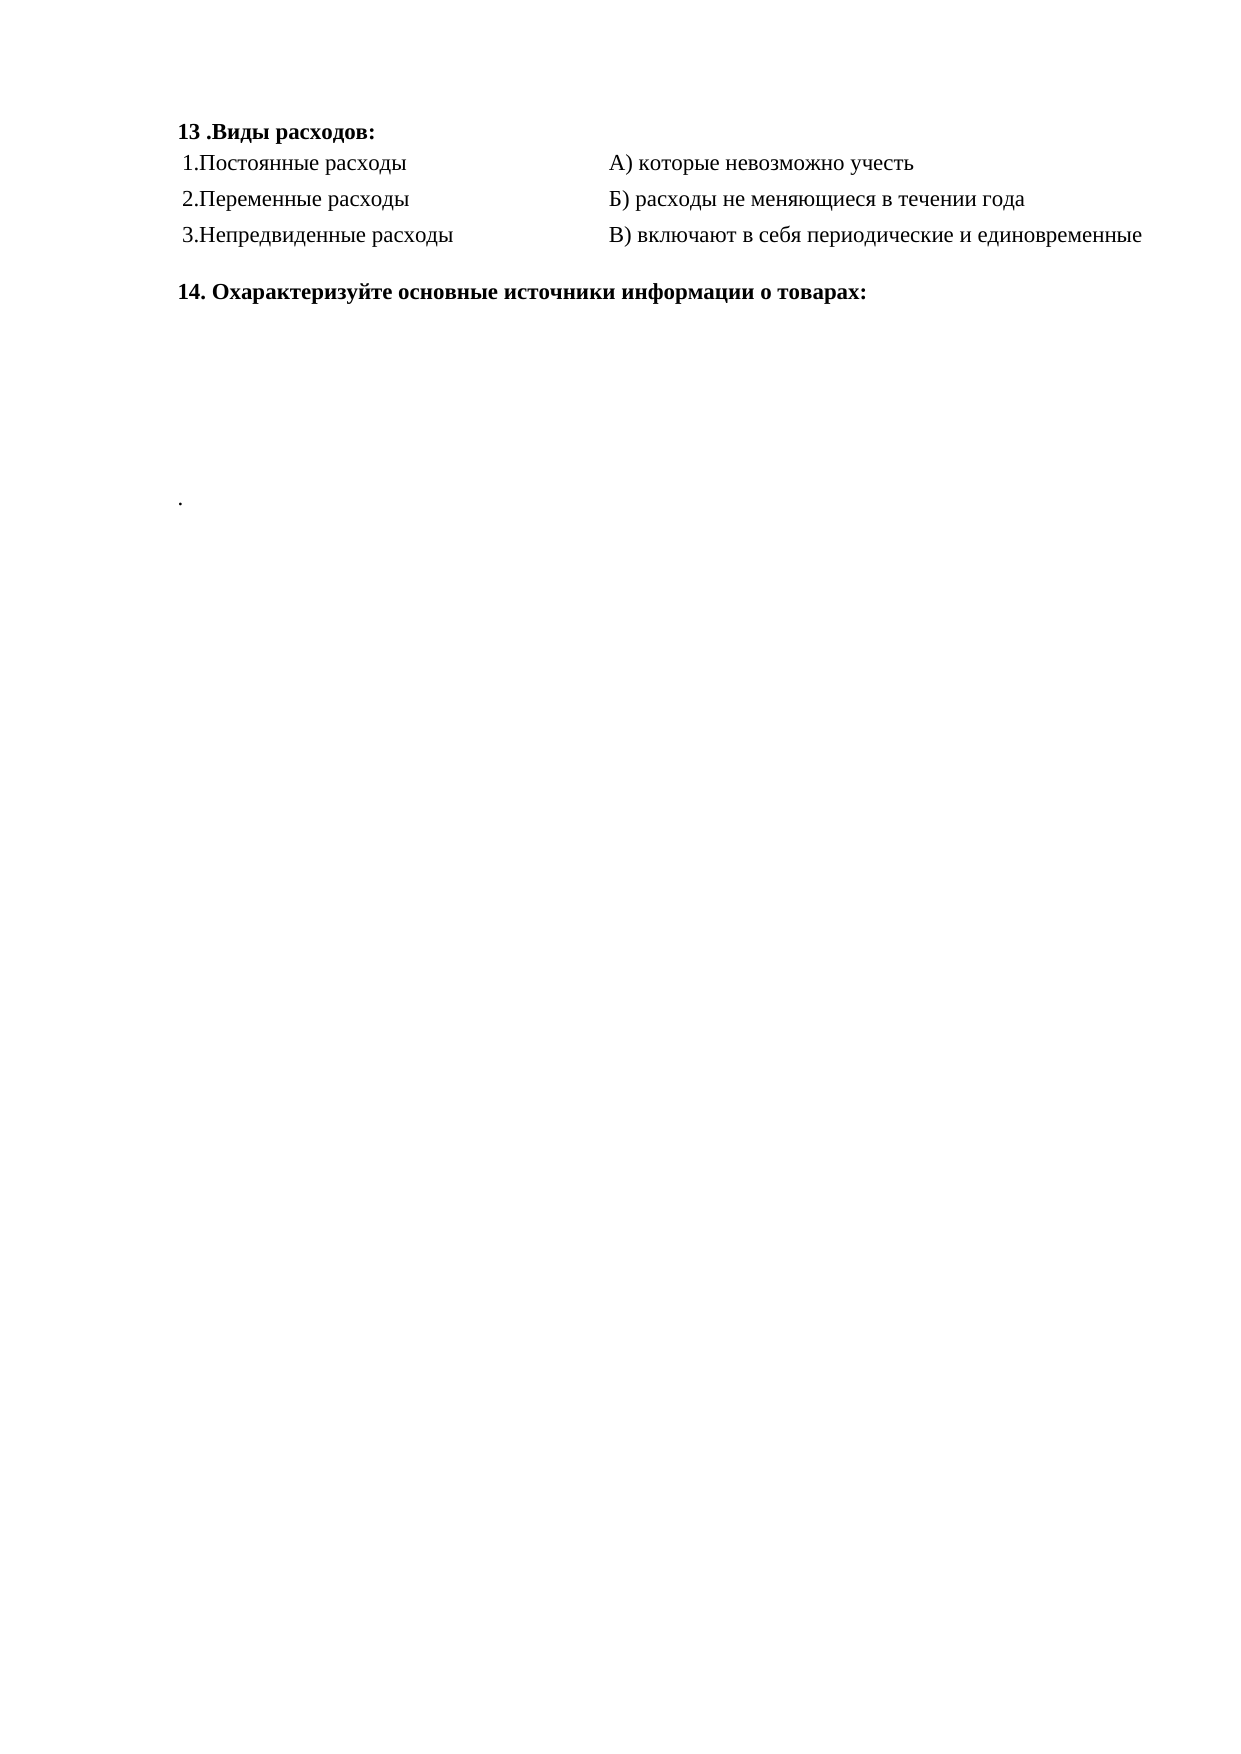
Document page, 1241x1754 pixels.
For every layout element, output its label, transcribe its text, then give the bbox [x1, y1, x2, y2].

table_cell Б) расходы не меняющиеся в течении года [604, 180, 1240, 216]
table_header 1.Постоянные расходы [177, 145, 604, 180]
text 14. Охарактеризуйте основные источники информации о товарах: [177, 278, 1152, 304]
text . [177, 484, 1152, 510]
table_cell В) включают в себя периодические и единовременные [604, 216, 1240, 252]
table_cell 3.Непредвиденные расходы [177, 216, 604, 252]
table_cell 2.Переменные расходы [177, 180, 604, 216]
text 13 .Виды расходов: [177, 118, 1152, 144]
table_header А) которые невозможно учесть [604, 145, 1240, 180]
